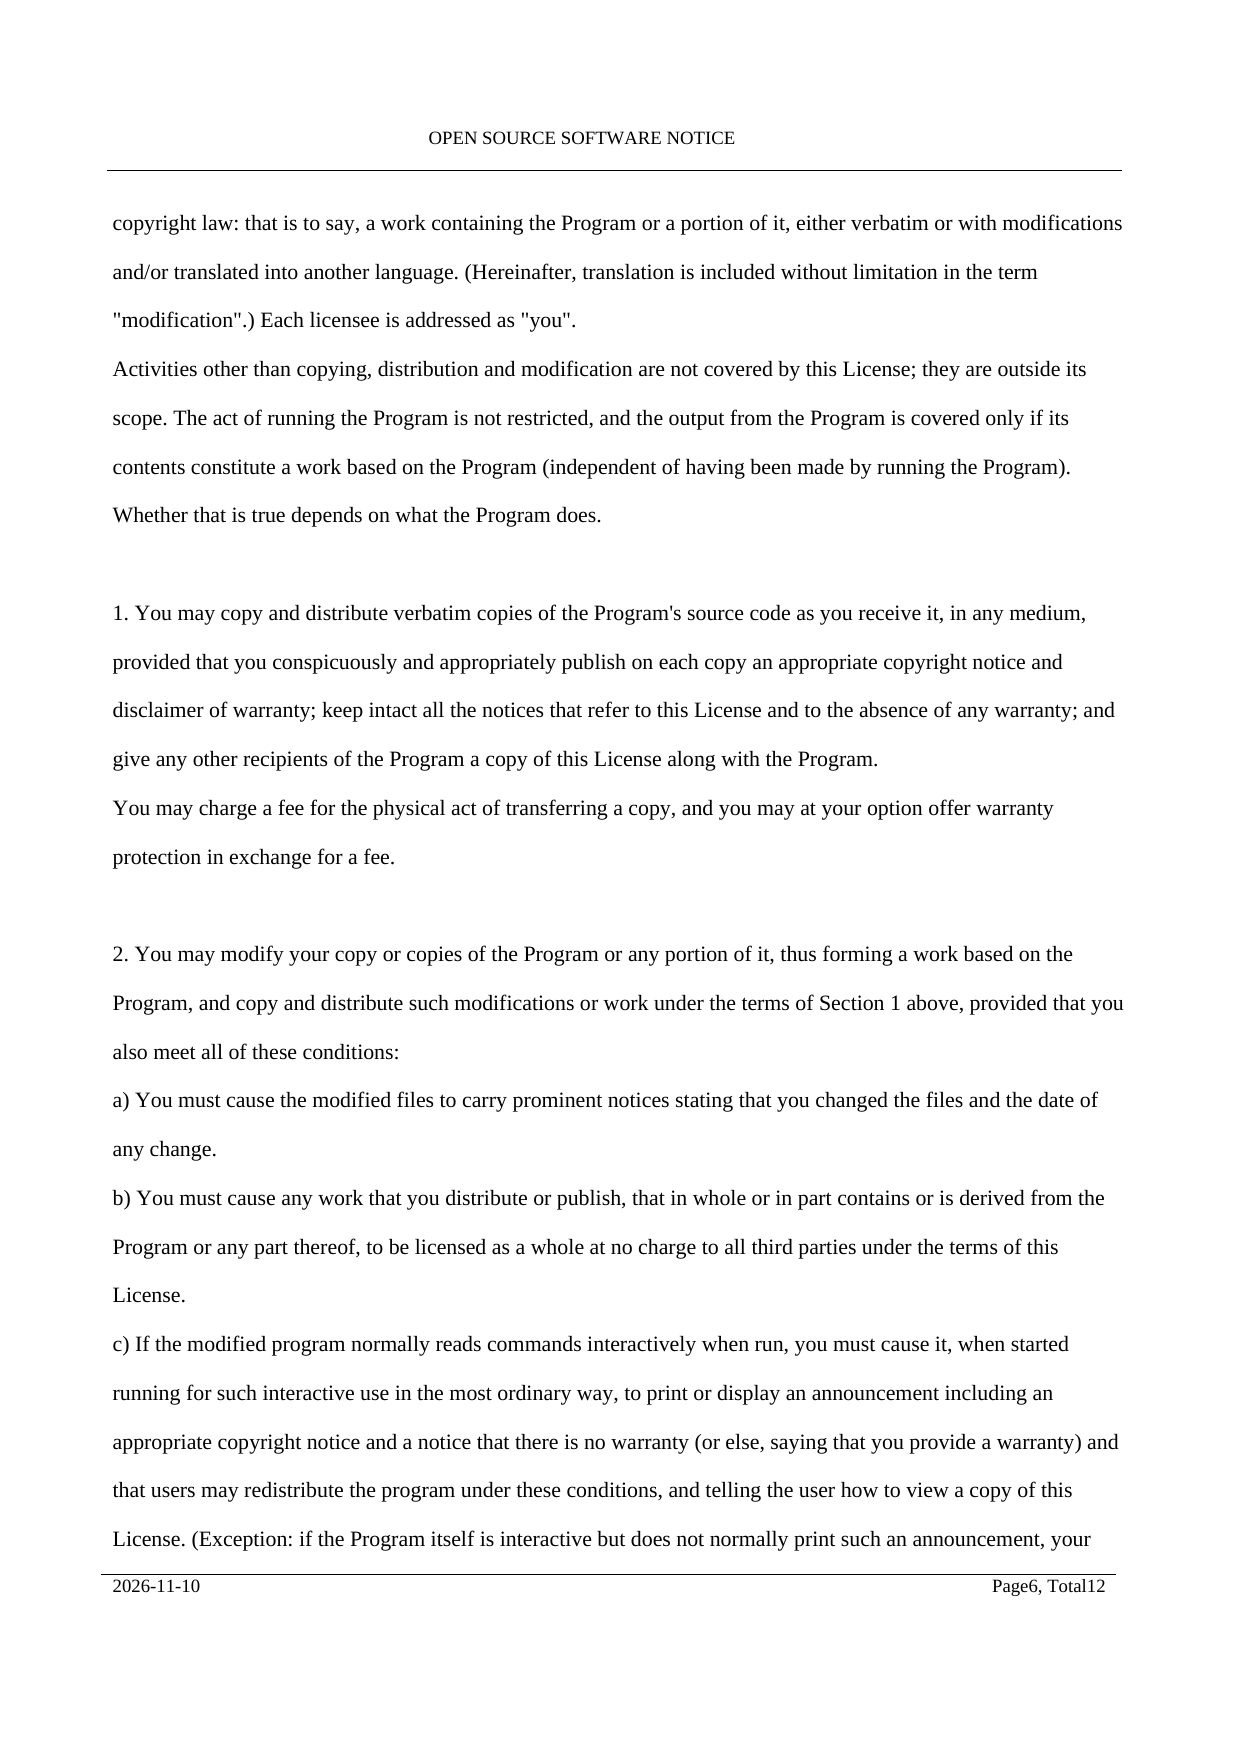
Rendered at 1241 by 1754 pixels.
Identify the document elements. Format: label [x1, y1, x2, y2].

text [112, 206, 1128, 1555]
